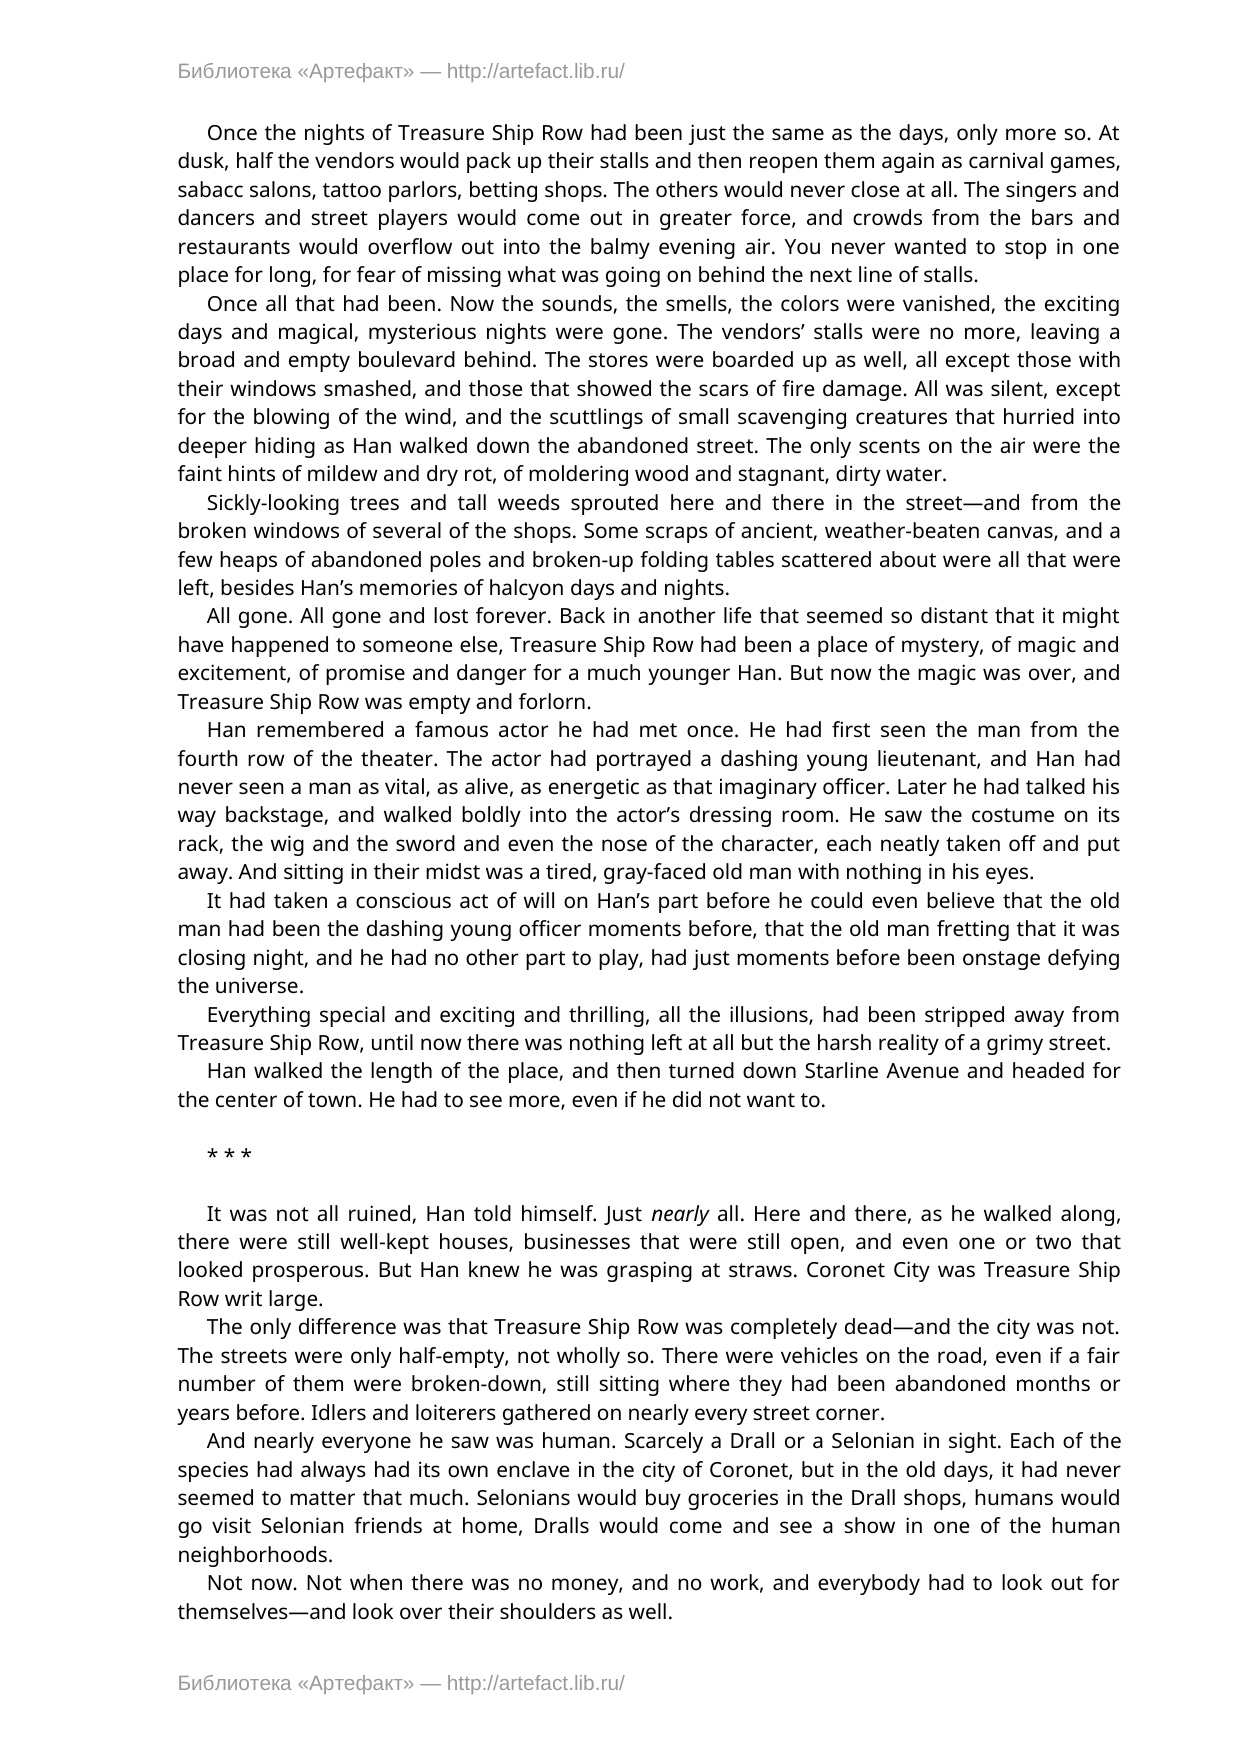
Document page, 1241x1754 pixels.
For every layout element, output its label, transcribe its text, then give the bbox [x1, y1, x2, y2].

text It had taken a conscious act of will on Han’s part before he could even believe that the old man had been the dashing young officer moments before, that the old man fretting that it was closing night, and he had no other part to play, had just moments before been onstage defying the universe. [177, 886, 1122, 1000]
text Han remembered a famous actor he had met once. He had first seen the man from the fourth row of the theater. The actor had portrayed a dashing young lieutenant, and Han had never seen a man as vital, as alive, as energetic as that imaginary officer. Later he had talked his way backstage, and walked boldly into the actor’s dressing room. He saw the costume on its rack, the wig and the sword and even the nose of the character, each neatly taken off and put away. And sitting in their midst was a tired, gray-faced old man with nothing in his eyes. [177, 715, 1122, 886]
text * * * [177, 1142, 1122, 1170]
text It was not all ruined, Han told himself. Just nearly all. Here and there, as he walked along, there were still well-kept houses, businesses that were still open, and even one or two that looked prosperous. But Han knew he was grasping at straws. Coronet City was Treasure Ship Row writ large. [177, 1199, 1122, 1312]
text Everything special and exciting and thrilling, all the illusions, had been stripped away from Treasure Ship Row, until now there was nothing left at all but the harsh reality of a grimy street. [177, 1000, 1122, 1057]
text All gone. All gone and lost forever. Back in another life that seemed so distant that it might have happened to someone else, Treasure Ship Row had been a place of mystery, of magic and excitement, of promise and danger for a much younger Han. But now the magic was over, and Treasure Ship Row was empty and forlorn. [177, 602, 1122, 715]
text Not now. Not when there was no money, and no work, and everybody had to look out for themselves—and look over their shoulders as well. [177, 1568, 1122, 1625]
text Once all that had been. Now the sounds, the smells, the colors were vanished, the exciting days and magical, mysterious nights were gone. The vendors’ stalls were no more, leaving a broad and empty boulevard behind. The stores were boarded up as well, all except those with their windows smashed, and those that showed the scars of fire damage. All was silent, except for the blowing of the wind, and the scuttlings of small scavenging creatures that hurried into deeper hiding as Han walked down the abandoned street. The only scents on the air were the faint hints of mildew and dry rot, of moldering wood and stagnant, dirty water. [177, 289, 1122, 488]
text Han walked the length of the place, and then turned down Starline Avenue and headed for the center of town. He had to see more, even if he did not want to. [177, 1057, 1122, 1113]
text Sickly-looking trees and tall weeds sprouted here and there in the street—and from the broken windows of several of the shops. Some scraps of ancient, weather-beaten canvas, and a few heaps of abandoned poles and broken-up folding tables scattered about were all that were left, besides Han’s memories of halcyon days and nights. [177, 488, 1122, 602]
text Once the nights of Treasure Ship Row had been just the same as the days, only more so. At dusk, half the vendors would pack up their stalls and then reopen them again as carnival games, sabacc salons, tattoo parlors, betting shops. The others would never close at all. The singers and dancers and street players would come out in greater force, and crowds from the bars and restaurants would overflow out into the balmy evening air. You never wanted to stop in one place for long, for fear of missing what was going on behind the next line of stalls. [177, 118, 1122, 289]
text The only difference was that Treasure Ship Row was completely dead—and the city was not. The streets were only half-empty, not wholly so. There were vehicles on the road, even if a fair number of them were broken-down, still sitting where they had been abandoned months or years before. Idlers and loiterers gathered on nearly every street corner. [177, 1312, 1122, 1426]
text And nearly everyone he saw was human. Scarcely a Drall or a Selonian in sight. Each of the species had always had its own enclave in the city of Coronet, but in the old days, it had never seemed to matter that much. Selonians would buy groceries in the Drall shops, humans would go visit Selonian friends at home, Dralls would come and see a show in one of the human neighborhoods. [177, 1426, 1122, 1568]
